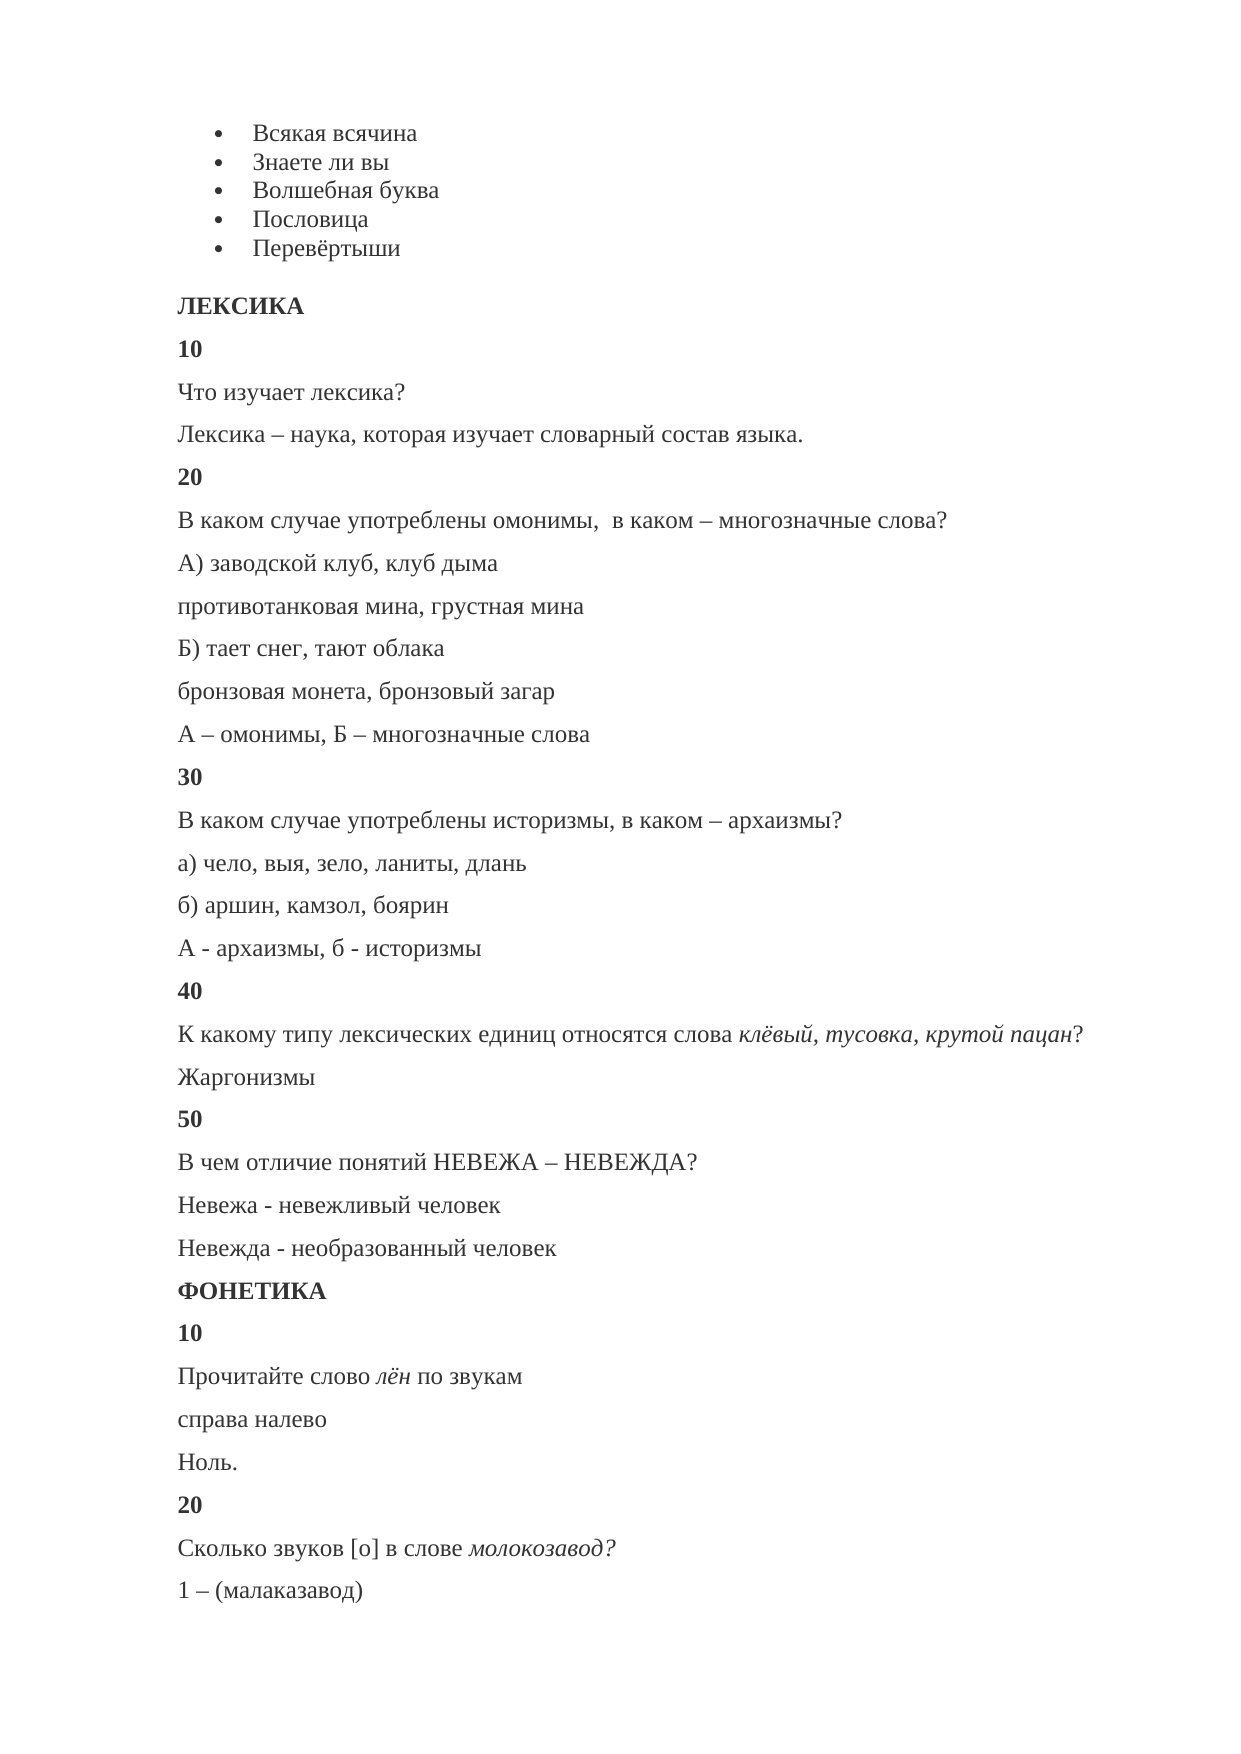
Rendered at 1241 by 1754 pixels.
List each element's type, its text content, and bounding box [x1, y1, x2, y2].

list Знаете ли вы [215, 147, 1152, 176]
text 30 [177, 762, 1152, 791]
text 20 [177, 1490, 1152, 1518]
text ЛЕКСИКА [177, 291, 1152, 320]
text А – омонимы, Б – многозначные слова [177, 719, 1152, 748]
text 20 [177, 462, 1152, 491]
text 10 [177, 1318, 1152, 1347]
text а) чело, выя, зело, ланиты, длань [177, 848, 1152, 876]
text 1 – (малаказавод) [177, 1575, 1152, 1604]
text Невежа - невежливый человек [177, 1190, 1152, 1219]
text Прочитайте слово лён по звукам [177, 1361, 1152, 1390]
text б) аршин, камзол, боярин [177, 890, 1152, 919]
list Волшебная буква [215, 176, 1152, 204]
text В каком случае употреблены историзмы, в каком – архаизмы? [177, 805, 1152, 833]
text Жаргонизмы [177, 1062, 1152, 1090]
text ФОНЕТИКА [177, 1276, 1152, 1304]
text справа налево [177, 1404, 1152, 1433]
text Б) тает снег, тают облака [177, 633, 1152, 662]
text Что изучает лексика? [177, 377, 1152, 405]
text В чем отличие понятий НЕВЕЖА – НЕВЕЖДА? [177, 1147, 1152, 1176]
text А - архаизмы, б - историзмы [177, 933, 1152, 962]
text Ноль. [177, 1447, 1152, 1476]
text А) заводской клуб, клуб дыма [177, 548, 1152, 577]
text 50 [177, 1104, 1152, 1133]
list Всякая всячина [215, 118, 1152, 147]
list Перевёртыши [215, 233, 1152, 262]
text Невежда - необразованный человек [177, 1233, 1152, 1262]
text К какому типу лексических единиц относятся слова клёвый, тусовка, крутой пацан? [177, 1019, 1152, 1048]
text 10 [177, 334, 1152, 363]
list Пословица [215, 204, 1152, 233]
text В каком случае употреблены омонимы, в каком – многозначные слова? [177, 505, 1152, 534]
text Сколько звуков [о] в слове молокозавод? [177, 1533, 1152, 1561]
text 40 [177, 976, 1152, 1005]
text бронзовая монета, бронзовый загар [177, 676, 1152, 705]
text Лексика – наука, которая изучает словарный состав языка. [177, 419, 1152, 448]
text противотанковая мина, грустная мина [177, 591, 1152, 619]
